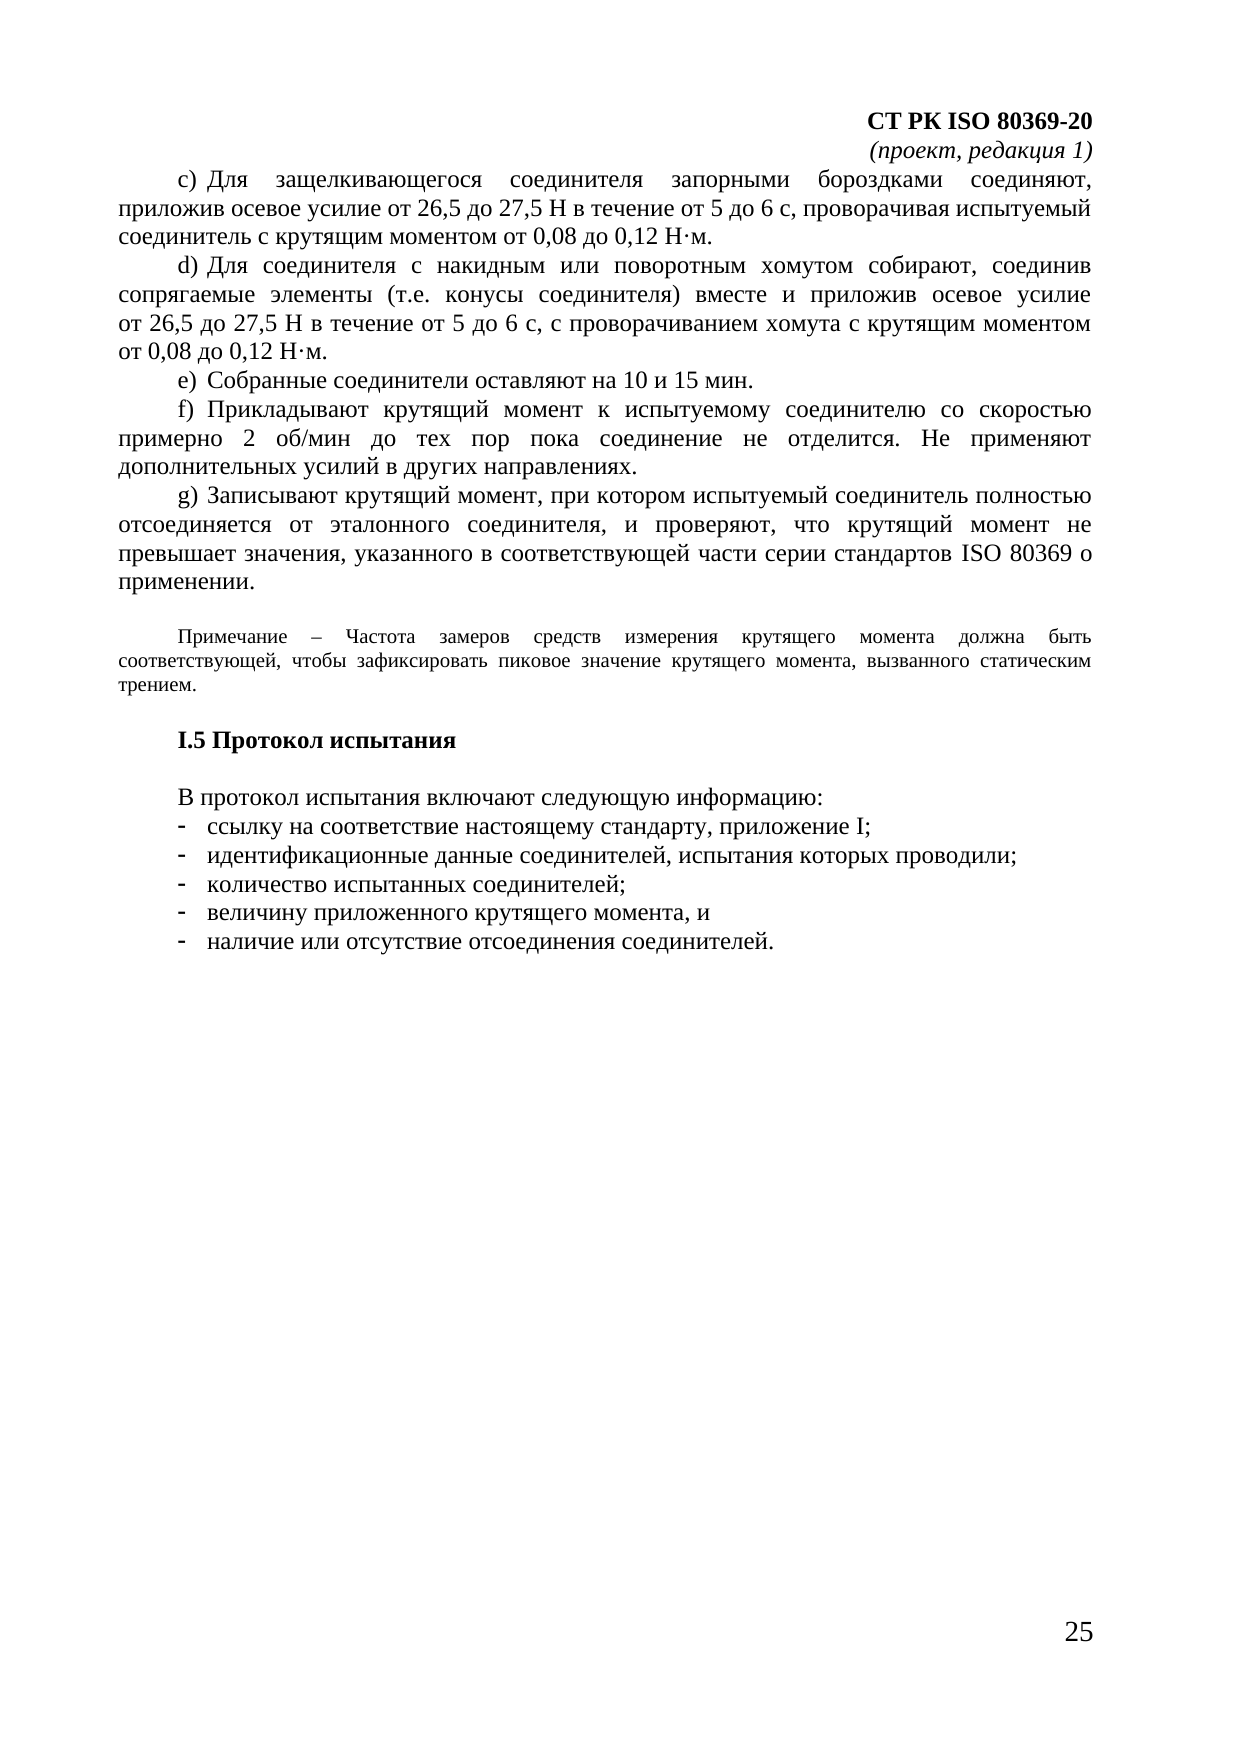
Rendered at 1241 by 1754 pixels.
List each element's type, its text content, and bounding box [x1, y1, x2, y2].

text I.5 Протокол испытания [118, 725, 1092, 754]
list величину приложенного крутящего момента, и [118, 897, 1092, 926]
list Собранные соединители оставляют на 10 и 15 мин. [118, 365, 1092, 394]
list ссылку на соответствие настоящему стандарту, приложение I; [118, 811, 1092, 840]
list количество испытанных соединителей; [118, 869, 1092, 897]
text В протокол испытания включают следующую информацию: [118, 782, 1092, 811]
list Прикладывают крутящий момент к испытуемому соединителю со скоростью примерно 2 об/мин до тех пор пока соединение не отделится. Не применяют дополнительных усилий в других направлениях. [118, 394, 1092, 480]
list идентификационные данные соединителей, испытания которых проводили; [118, 840, 1092, 869]
list Для соединителя с накидным или поворотным хомутом собирают, соединив сопрягаемые элементы (т.е. конусы соединителя) вместе и приложив осевое усилие от 26,5 до 27,5 Н в течение от 5 до 6 с, с проворачиванием хомута с крутящим моментом от 0,08 до 0,12 Н·м. [118, 250, 1092, 365]
list Для защелкивающегося соединителя запорными бороздками соединяют, приложив осевое усилие от 26,5 до 27,5 Н в течение от 5 до 6 с, проворачивая испытуемый соединитель с крутящим моментом от 0,08 до 0,12 Н·м. [118, 164, 1092, 250]
list наличие или отсутствие отсоединения соединителей. [118, 926, 1092, 955]
text Примечание – Частота замеров средств измерения крутящего момента должна быть соответствующей, чтобы зафиксировать пиковое значение крутящего момента, вызванного статическим трением. [118, 624, 1092, 696]
list Записывают крутящий момент, при котором испытуемый соединитель полностью отсоединяется от эталонного соединителя, и проверяют, что крутящий момент не превышает значения, указанного в соответствующей части серии стандартов ISO 80369 о применении. [118, 480, 1092, 595]
